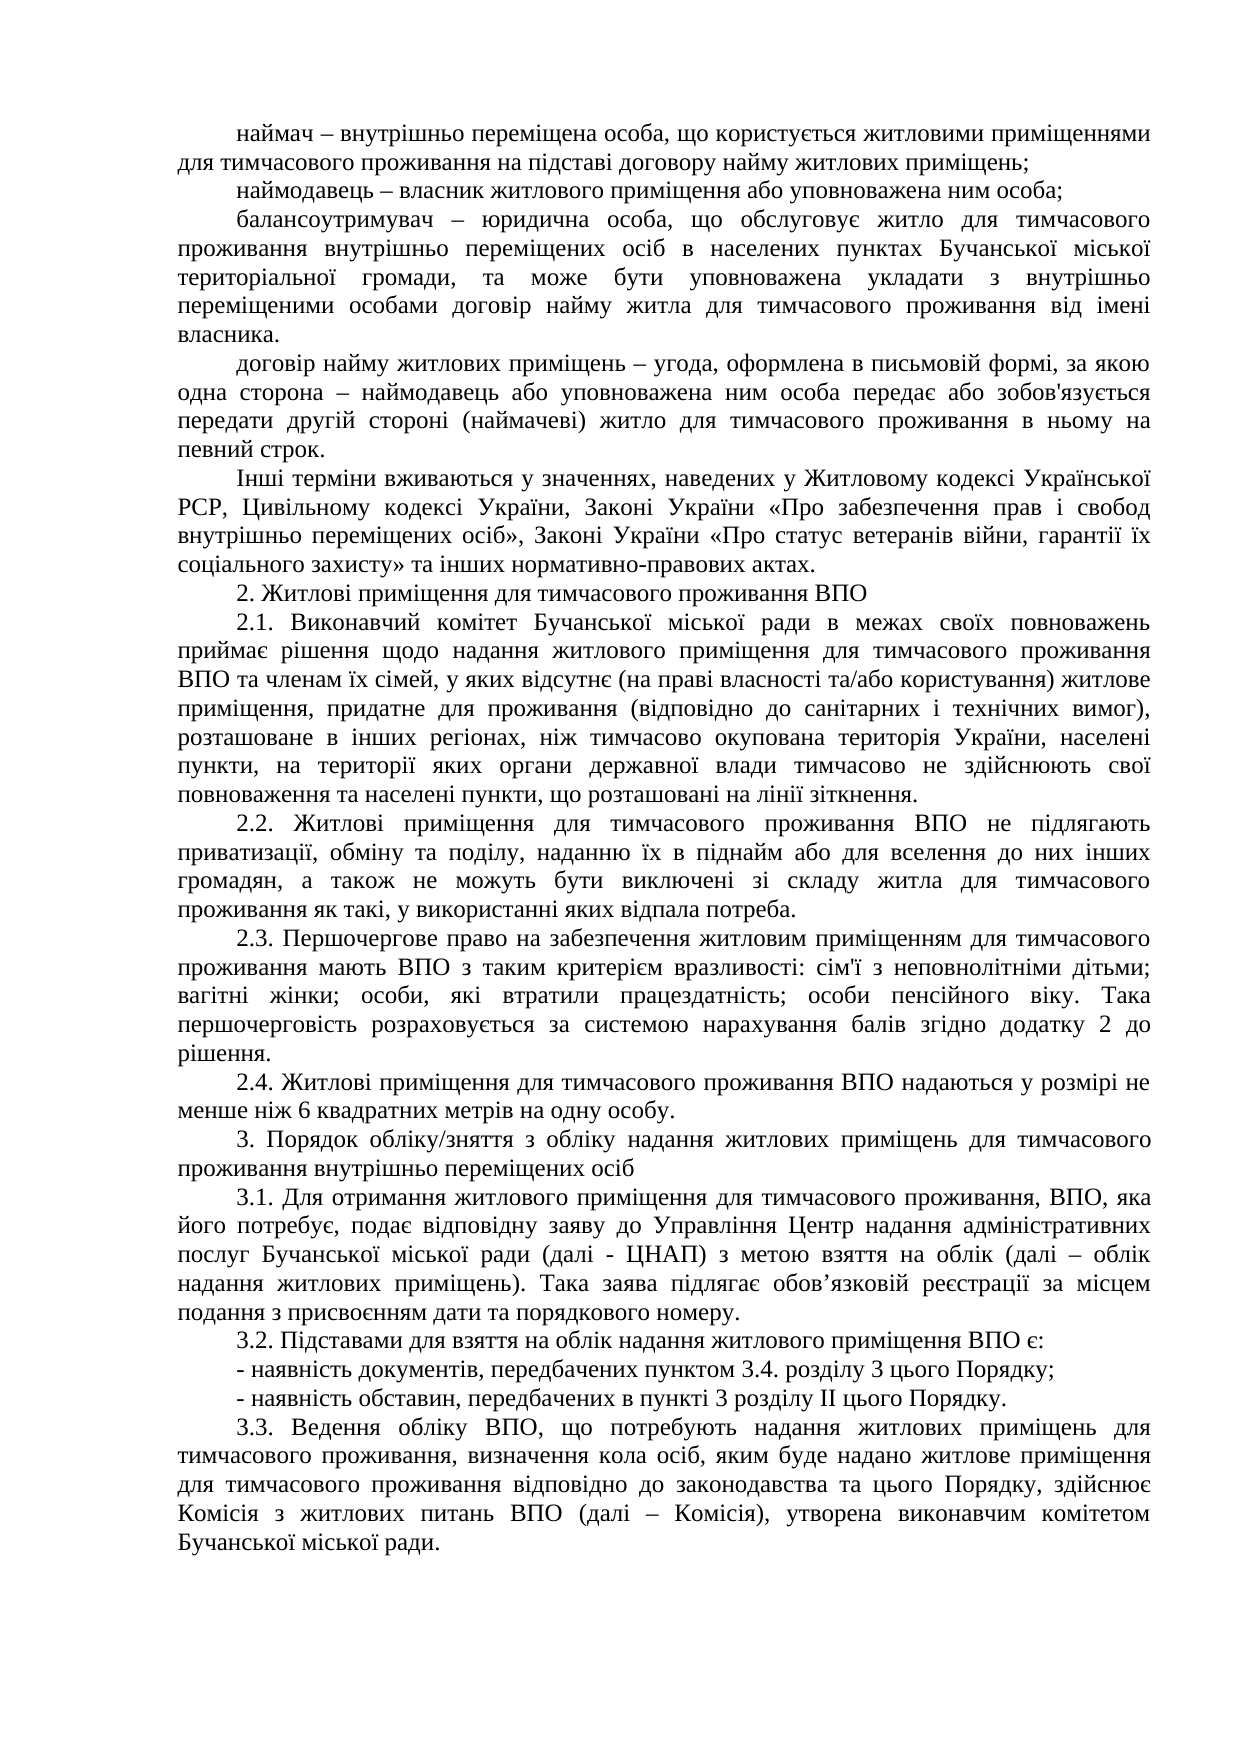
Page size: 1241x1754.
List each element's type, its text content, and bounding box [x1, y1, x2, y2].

text балансоутримувач – юридична особа, що обслуговує житло для тимчасового проживання внутрішньо переміщених осіб в населених пунктах Бучанської міської територіальної громади, та може бути уповноважена укладати з внутрішньо переміщеними особами договір найму житла для тимчасового проживання від імені власника. [177, 204, 1152, 348]
text 2.3. Першочергове право на забезпечення житловим приміщенням для тимчасового проживання мають ВПО з таким критерієм вразливості: сім'ї з неповнолітніми дітьми; вагітні жінки; особи, які втратили працездатність; особи пенсійного віку. Така першочерговість розраховується за системою нарахування балів згідно додатку 2 до рішення. [177, 923, 1152, 1067]
text - наявність обставин, передбачених в пункті 3 розділу ІІ цього Порядку. [177, 1383, 1152, 1412]
text 2.4. Житлові приміщення для тимчасового проживання ВПО надаються у розмірі не менше ніж 6 квадратних метрів на одну особу. [177, 1067, 1152, 1124]
text 3.3. Ведення обліку ВПО, що потребують надання житлових приміщень для тимчасового проживання, визначення кола осіб, яким буде надано житлове приміщення для тимчасового проживання відповідно до законодавства та цього Порядку, здійснює Комісія з житлових питань ВПО (далі – Комісія), утворена виконавчим комітетом Бучанської міської ради. [177, 1412, 1152, 1556]
text 3. Порядок обліку/зняття з обліку надання житлових приміщень для тимчасового проживання внутрішньо переміщених осіб [177, 1124, 1152, 1182]
text наймач – внутрішньо переміщена особа, що користується житловими приміщеннями для тимчасового проживання на підставі договору найму житлових приміщень; [177, 118, 1152, 176]
text 2.1. Виконавчий комітет Бучанської міської ради в межах своїх повноважень приймає рішення щодо надання житлового приміщення для тимчасового проживання ВПО та членам їх сімей, у яких відсутнє (на праві власності та/або користування) житлове приміщення, придатне для проживання (відповідно до санітарних і технічних вимог), розташоване в інших регіонах, ніж тимчасово окупована територія України, населені пункти, на території яких органи державної влади тимчасово не здійснюють свої повноваження та населені пункти, що розташовані на лінії зіткнення. [177, 607, 1152, 808]
text - наявність документів, передбачених пунктом 3.4. розділу 3 цього Порядку; [177, 1354, 1152, 1383]
text наймодавець – власник житлового приміщення або уповноважена ним особа; [177, 176, 1152, 204]
text договір найму житлових приміщень – угода, оформлена в письмовій формі, за якою одна сторона – наймодавець або уповноважена ним особа передає або зобов'язується передати другій стороні (наймачеві) житло для тимчасового проживання в ньому на певний строк. [177, 348, 1152, 463]
text 3.1. Для отримання житлового приміщення для тимчасового проживання, ВПО, яка його потребує, подає відповідну заяву до Управління Центр надання адміністративних послуг Бучанської міської ради (далі - ЦНАП) з метою взяття на облік (далі – облік надання житлових приміщень). Така заява підлягає обов’язковій реєстрації за місцем подання з присвоєнням дати та порядкового номеру. [177, 1182, 1152, 1326]
text 2.2. Житлові приміщення для тимчасового проживання ВПО не підлягають приватизації, обміну та поділу, наданню їх в піднайм або для вселення до них інших громадян, а також не можуть бути виключені зі складу житла для тимчасового проживання як такі, у використанні яких відпала потреба. [177, 808, 1152, 923]
text 2. Житлові приміщення для тимчасового проживання ВПО [177, 578, 1152, 607]
text Інші терміни вживаються у значеннях, наведених у Житловому кодексі Української РСР, Цивільному кодексі України, Законі України «Про забезпечення прав і свобод внутрішньо переміщених осіб», Законі України «Про статус ветеранів війни, гарантії їх соціального захисту» та інших нормативно-правових актах. [177, 463, 1152, 578]
text 3.2. Підставами для взяття на облік надання житлового приміщення ВПО є: [177, 1326, 1152, 1354]
